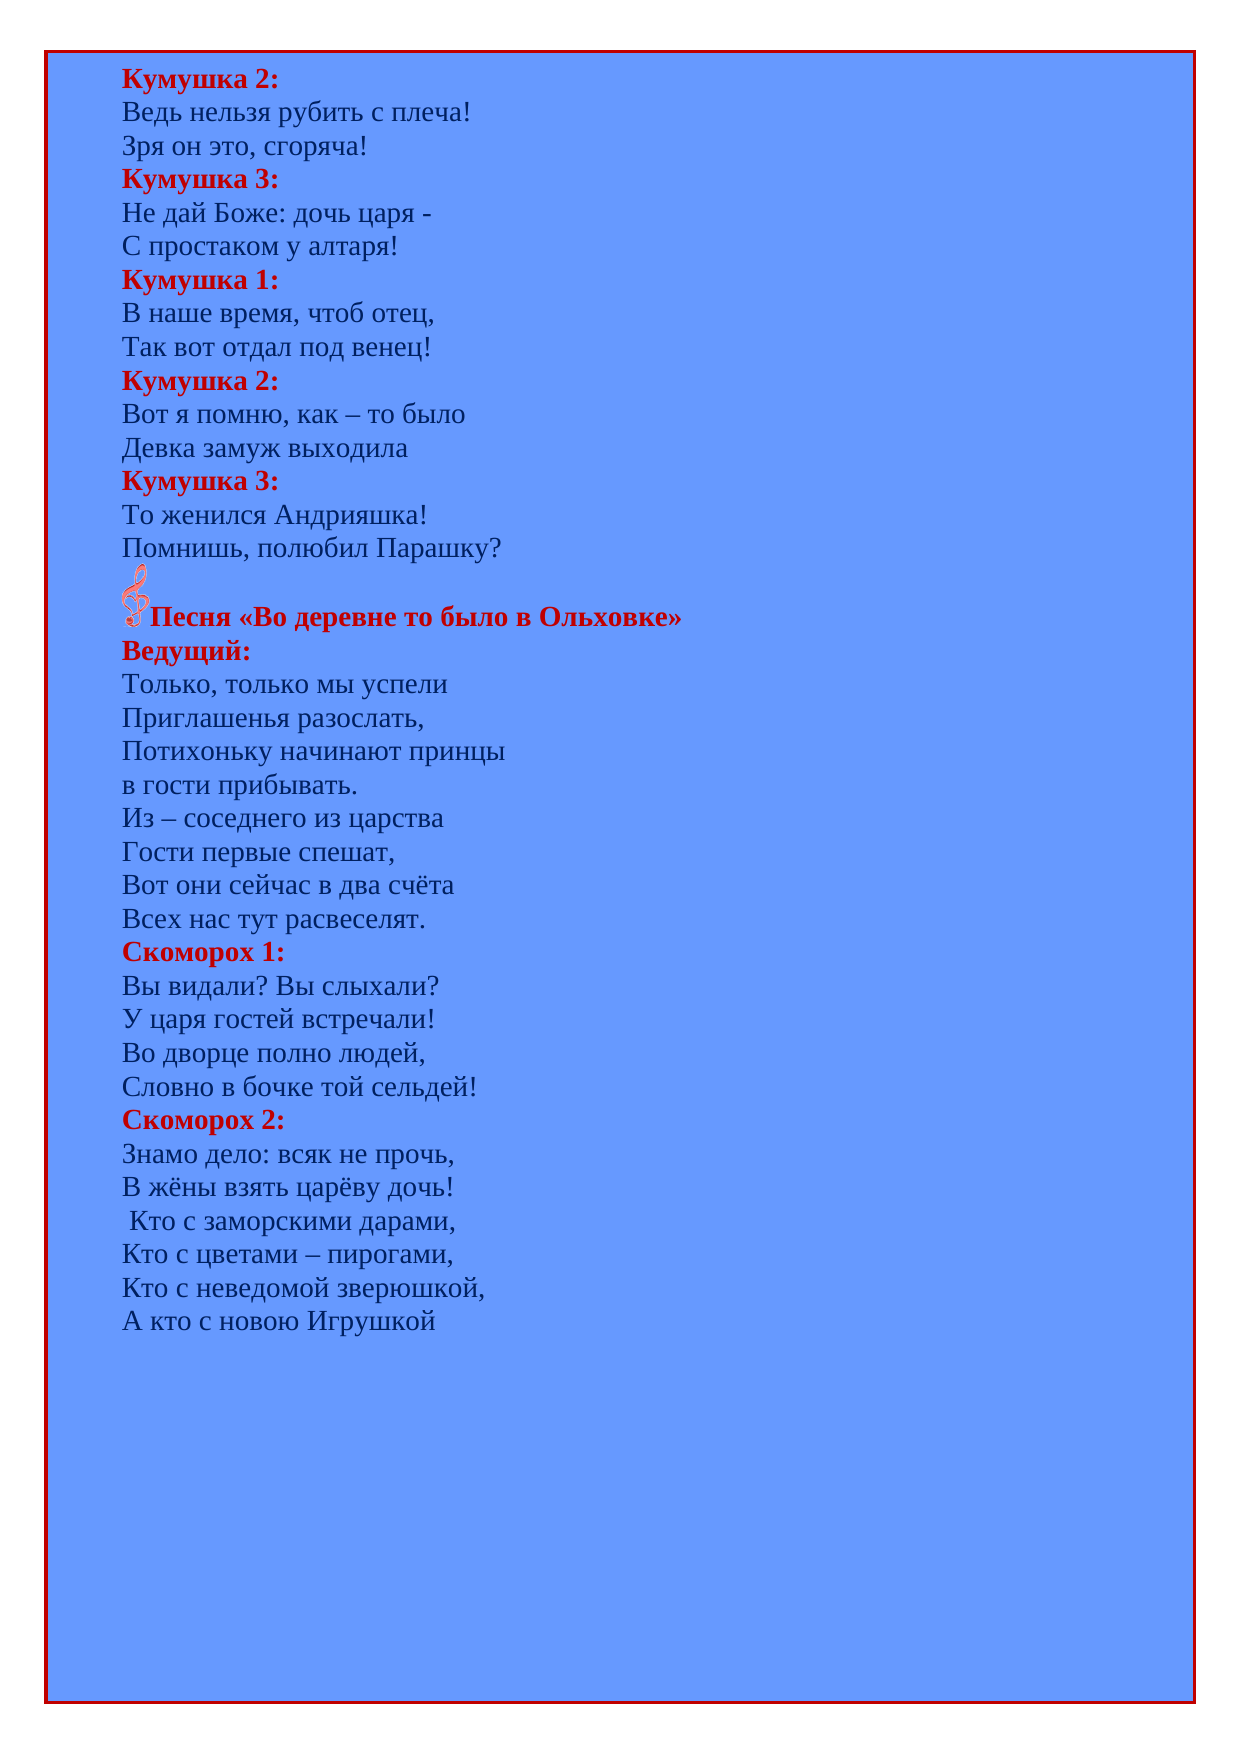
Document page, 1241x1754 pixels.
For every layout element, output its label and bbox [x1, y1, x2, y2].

picture [121, 563, 150, 627]
